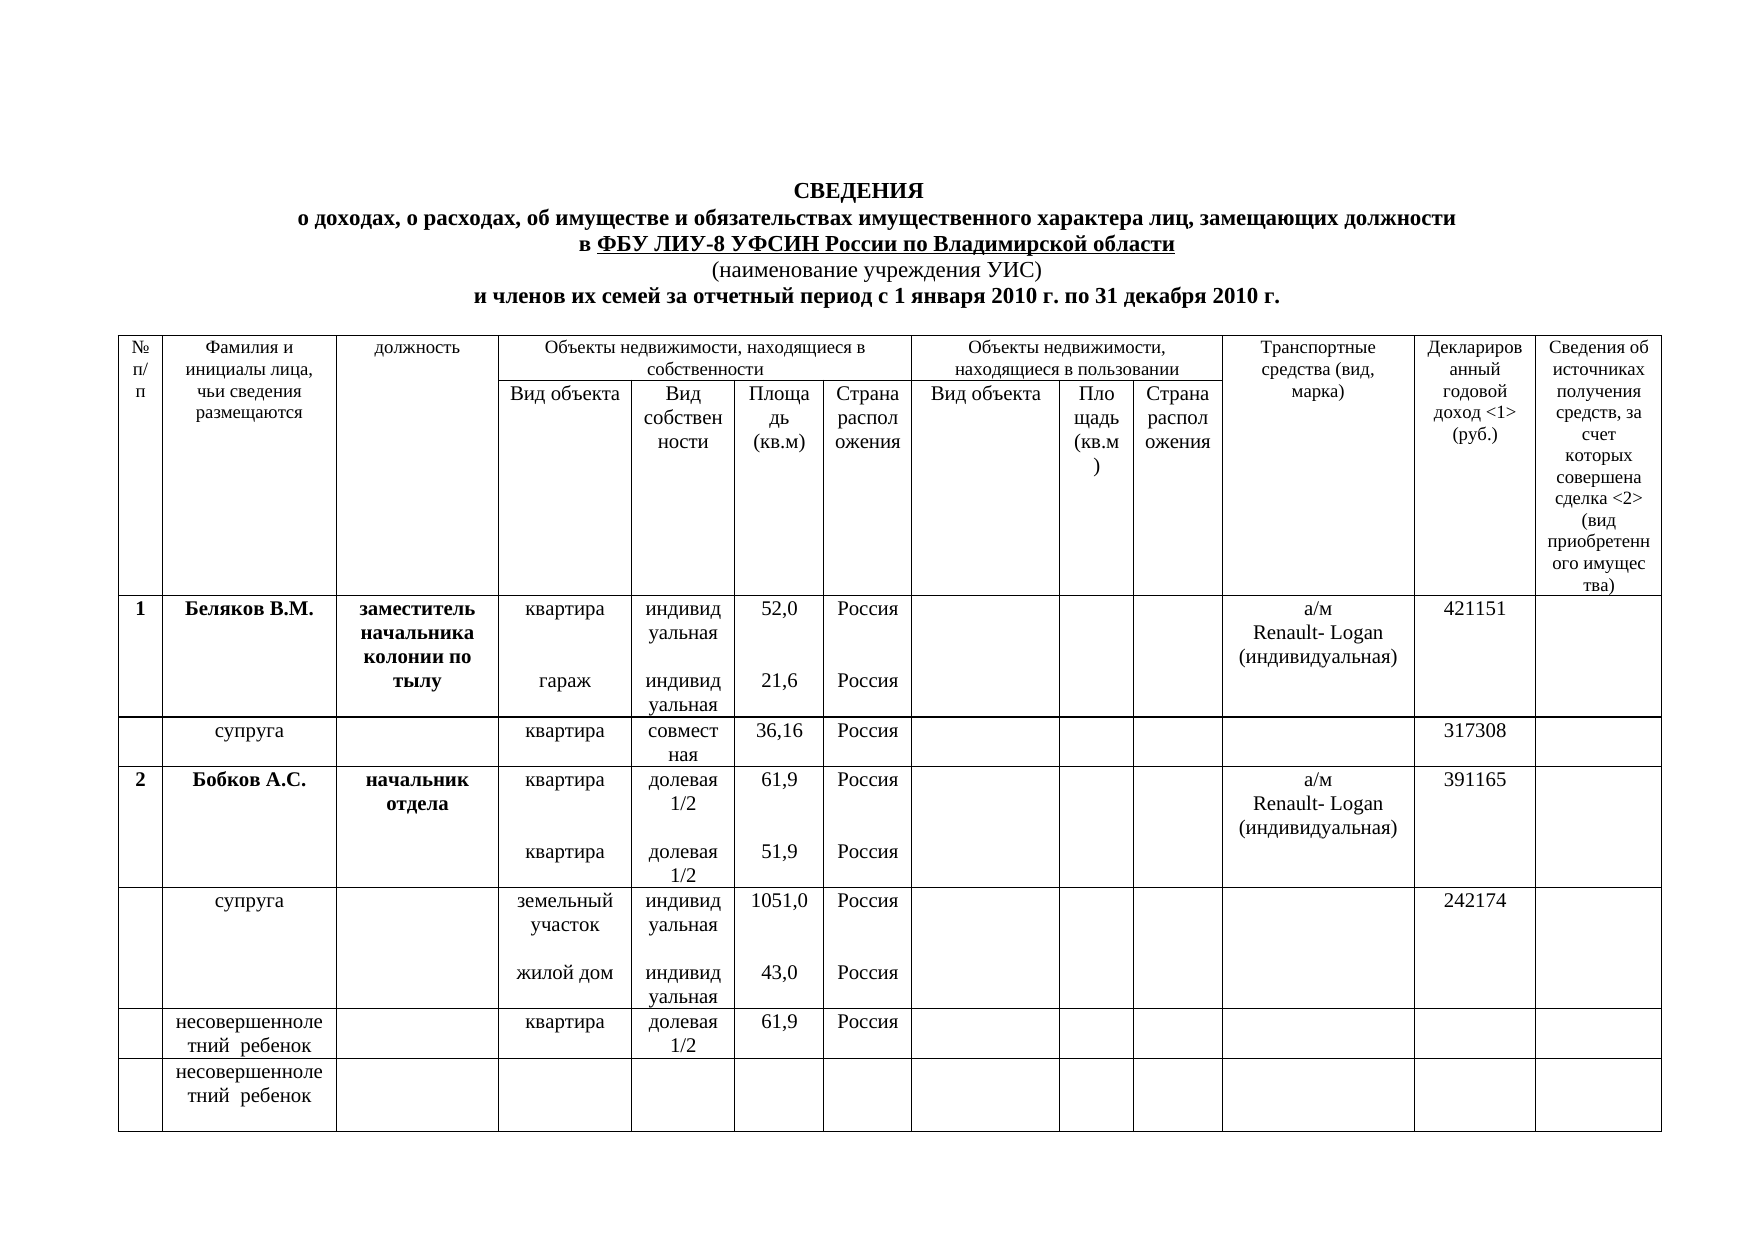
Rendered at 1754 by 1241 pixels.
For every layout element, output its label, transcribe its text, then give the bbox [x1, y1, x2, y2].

table_cell Россия Россия [824, 596, 911, 716]
text СВЕДЕНИЯ [118, 177, 1599, 203]
table_cell индивидуальная индивидуальная [632, 888, 734, 1008]
table_cell [1223, 1059, 1414, 1131]
table_cell Россия Россия [824, 888, 911, 1008]
table_cell а/м Renault- Logan (индивидуальная) [1223, 596, 1414, 716]
text о доходах, о расходах, об имуществе и обязательствах имущественного характера лиц, замещающих должности [118, 203, 1636, 230]
table_cell [337, 888, 498, 1008]
table_cell [1134, 1059, 1222, 1131]
table_cell 317308 [1415, 718, 1535, 766]
table_cell квартира [499, 718, 631, 766]
table_cell долевая 1/2 [632, 1009, 734, 1057]
table_cell 52,0 21,6 [735, 596, 823, 716]
table_cell [912, 1009, 1059, 1057]
table_cell Вид объекта [912, 381, 1059, 595]
table_cell [119, 888, 162, 1008]
table_cell совместная [632, 718, 734, 766]
table_cell индивидуальная индивидуальная [632, 596, 734, 716]
table_cell [1223, 1009, 1414, 1057]
table_cell Россия [824, 1009, 911, 1057]
table_cell [912, 888, 1059, 1008]
table_header должность [337, 336, 498, 595]
table_header Транспортные средства (вид, марка) [1223, 336, 1414, 595]
table_cell [1134, 1009, 1222, 1057]
table_cell 242174 [1415, 888, 1535, 1008]
table_cell 61,9 51,9 [735, 767, 823, 887]
table_cell [1134, 888, 1222, 1008]
table_cell [1134, 596, 1222, 716]
table_cell [735, 1059, 823, 1131]
table_cell 36,16 [735, 718, 823, 766]
table_cell 1051,0 43,0 [735, 888, 823, 1008]
table_cell [337, 718, 498, 766]
table_cell а/м Renault- Logan (индивидуальная) [1223, 767, 1414, 887]
table_cell несовершеннолетний ребенок [163, 1009, 336, 1057]
table_cell [1060, 888, 1133, 1008]
table_cell Площадь (кв.м) [1060, 381, 1133, 595]
table_cell несовершеннолетний ребенок [163, 1059, 336, 1131]
table_cell [912, 767, 1059, 887]
table_cell [119, 1009, 162, 1057]
table_cell 2 [119, 767, 162, 887]
table_cell начальник отдела [337, 767, 498, 887]
table_cell [1060, 718, 1133, 766]
table_header Декларированный годовой доход <1> (руб.) [1415, 336, 1535, 595]
table_cell [1536, 1059, 1661, 1131]
table_cell [1060, 1009, 1133, 1057]
text и членов их семей за отчетный период с 1 января 2010 г. по 31 декабря 2010 г. [118, 283, 1636, 309]
table_cell [824, 1059, 911, 1131]
table_cell [912, 1059, 1059, 1131]
table_cell [1134, 767, 1222, 887]
table_cell Бобков А.С. [163, 767, 336, 887]
table_cell квартира квартира [499, 767, 631, 887]
table_cell [1536, 767, 1661, 887]
table_cell заместитель начальника колонии по тылу [337, 596, 498, 716]
table_cell [1536, 596, 1661, 716]
table_cell Вид собственности [632, 381, 734, 595]
table_cell [912, 718, 1059, 766]
table_cell Россия Россия [824, 767, 911, 887]
table_cell Вид объекта [499, 381, 631, 595]
table_cell Беляков В.М. [163, 596, 336, 716]
table_cell 61,9 [735, 1009, 823, 1057]
table_cell квартира [499, 1009, 631, 1057]
table_cell [1415, 1009, 1535, 1057]
table_cell супруга [163, 718, 336, 766]
table_header Фамилия и инициалы лица, чьи сведения размещаются [163, 336, 336, 595]
table_cell 421151 [1415, 596, 1535, 716]
table_cell [912, 596, 1059, 716]
table_cell супруга [163, 888, 336, 1008]
table_cell [119, 718, 162, 766]
table_cell [119, 1059, 162, 1131]
table_header Сведения об источниках получения средств, за счет которых совершена сделка <2> (вид приобретенного имущес тва) [1536, 336, 1661, 595]
table_cell [1060, 1059, 1133, 1131]
table_header Объекты недвижимости, находящиеся в собственности [499, 336, 911, 379]
table_cell [1536, 1009, 1661, 1057]
table_cell [1415, 1059, 1535, 1131]
table_cell [1223, 888, 1414, 1008]
table_cell Россия [824, 718, 911, 766]
table_cell квартира гараж [499, 596, 631, 716]
table_cell земельный участок жилой дом [499, 888, 631, 1008]
table_cell долевая 1/2 долевая 1/2 [632, 767, 734, 887]
table_cell [337, 1009, 498, 1057]
table_cell [499, 1059, 631, 1131]
text (наименование учреждения УИС) [118, 256, 1636, 283]
table_cell 1 [119, 596, 162, 716]
table_header № п/п [119, 336, 162, 595]
table_cell Страна расположения [824, 381, 911, 595]
table_cell [1536, 888, 1661, 1008]
table_cell 391165 [1415, 767, 1535, 887]
table_header Объекты недвижимости, находящиеся в пользовании [912, 336, 1222, 379]
table_cell [337, 1059, 498, 1131]
table_cell [1060, 767, 1133, 887]
table_cell Страна расположения [1134, 381, 1222, 595]
table_cell Площадь (кв.м) [735, 381, 823, 595]
table_cell [1134, 718, 1222, 766]
table_cell [1536, 718, 1661, 766]
table_cell [1223, 718, 1414, 766]
table_cell [632, 1059, 734, 1131]
table_cell [1060, 596, 1133, 716]
text в ФБУ ЛИУ-8 УФСИН России по Владимирской области [118, 230, 1636, 256]
